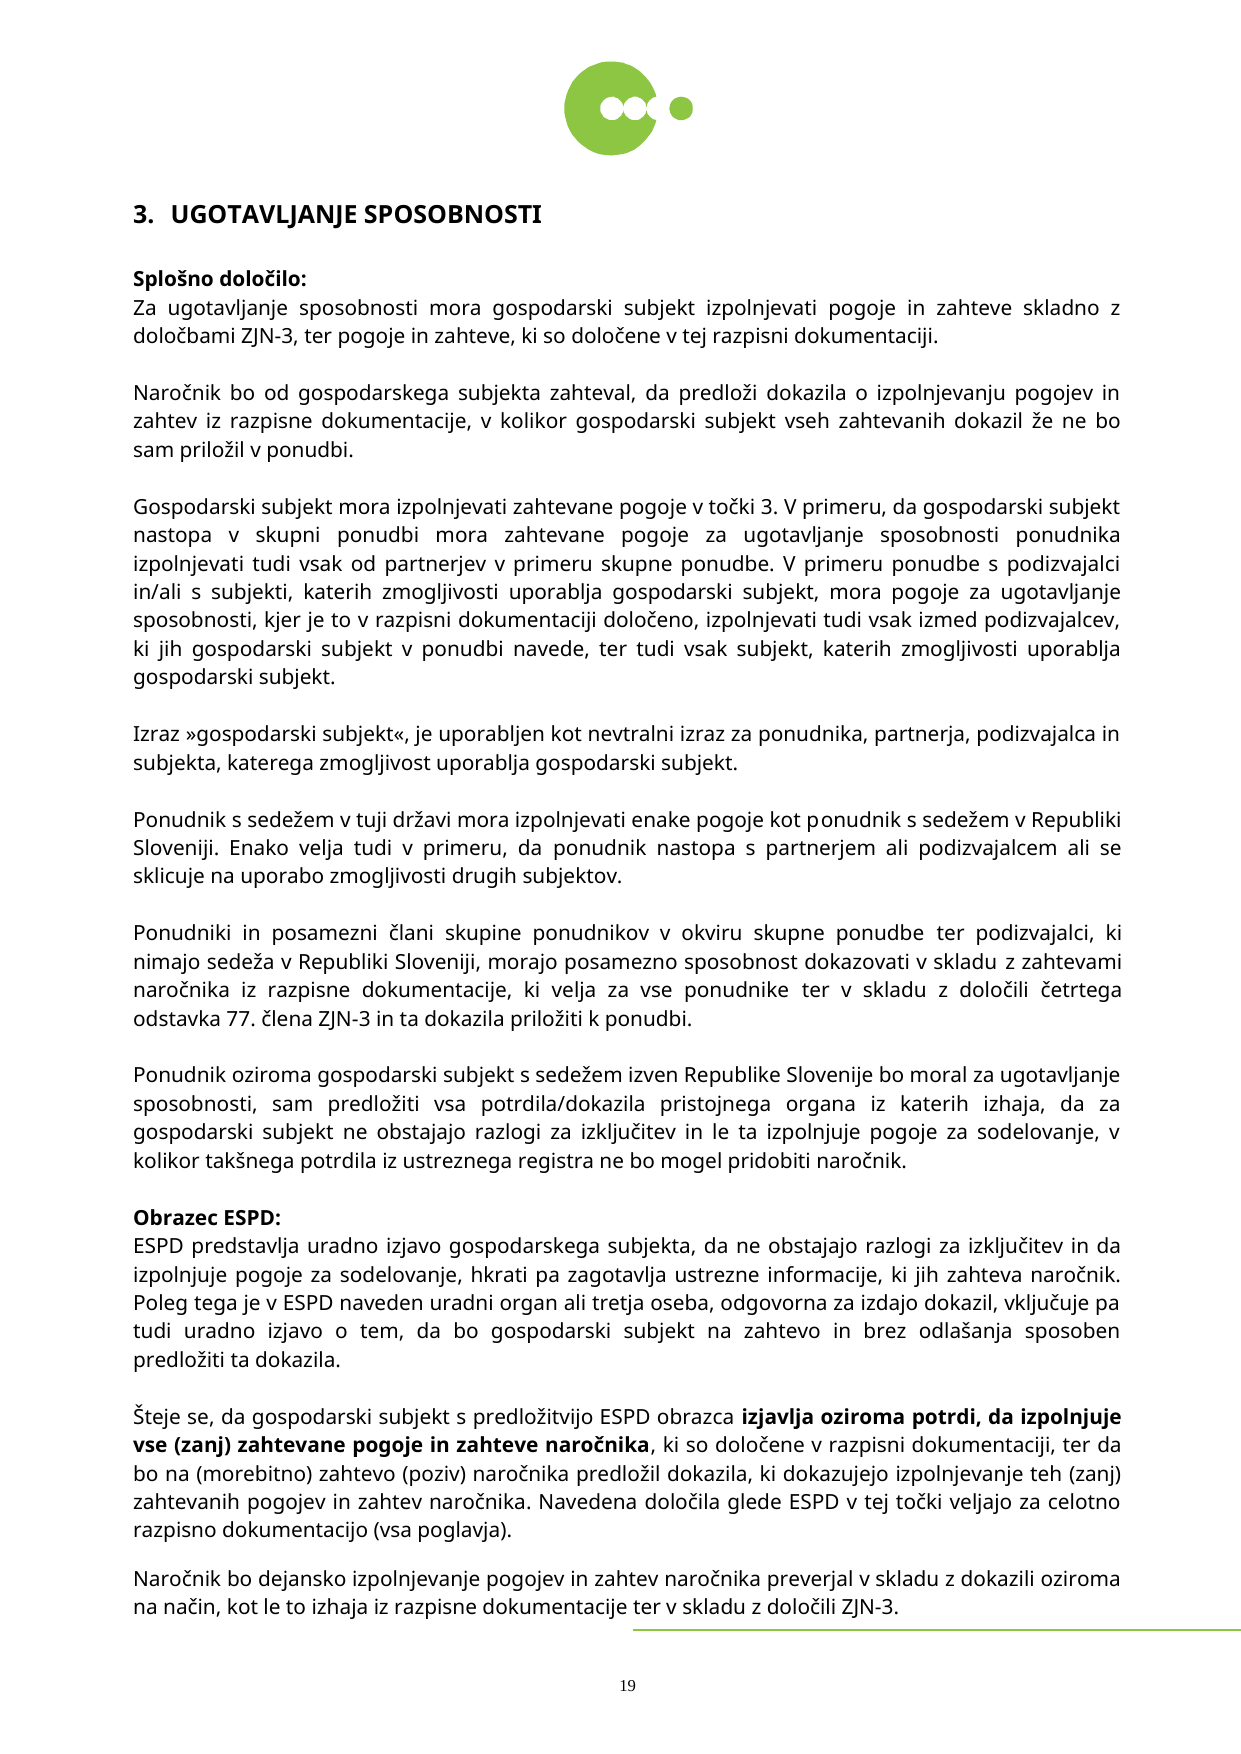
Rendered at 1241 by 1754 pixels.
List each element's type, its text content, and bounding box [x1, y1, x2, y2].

list UGOTAVLJANJE SPOSOBNOSTI [133, 196, 1122, 230]
text Naročnik bo od gospodarskega subjekta zahteval, da predloži dokazila o izpolnjevanju pogojev in zahtev iz razpisne dokumentacije, v kolikor gospodarski subjekt vseh zahtevanih dokazil že ne bo sam priložil v ponudbi. [133, 378, 1122, 463]
text ESPD predstavlja uradno izjavo gospodarskega subjekta, da ne obstajajo razlogi za izključitev in da izpolnjuje pogoje za sodelovanje, hkrati pa zagotavlja ustrezne informacije, ki jih zahteva naročnik. Poleg tega je v ESPD naveden uradni organ ali tretja oseba, odgovorna za izdajo dokazil, vključuje pa tudi uradno izjavo o tem, da bo gospodarski subjekt na zahtevo in brez odlašanja sposoben predložiti ta dokazila. [133, 1231, 1122, 1373]
text Naročnik bo dejansko izpolnjevanje pogojev in zahtev naročnika preverjal v skladu z dokazili oziroma na način, kot le to izhaja iz razpisne dokumentacije ter v skladu z določili ZJN-3. [133, 1564, 1122, 1621]
text Ponudniki in posamezni člani skupine ponudnikov v okviru skupne ponudbe ter podizvajalci, ki nimajo sedeža v Republiki Sloveniji, morajo posamezno sposobnost dokazovati v skladu z zahtevami naročnika iz razpisne dokumentacije, ki velja za vse ponudnike ter v skladu z določili četrtega odstavka 77. člena ZJN-3 in ta dokazila priložiti k ponudbi. [133, 918, 1122, 1032]
text Šteje se, da gospodarski subjekt s predložitvijo ESPD obrazca izjavlja oziroma potrdi, da izpolnjuje vse (zanj) zahtevane pogoje in zahteve naročnika, ki so določene v razpisni dokumentaciji, ter da bo na (morebitno) zahtevo (poziv) naročnika predložil dokazila, ki dokazujejo izpolnjevanje teh (zanj) zahtevanih pogojev in zahtev naročnika. Navedena določila glede ESPD v tej točki veljajo za celotno razpisno dokumentacijo (vsa poglavja). [133, 1402, 1122, 1544]
text Izraz »gospodarski subjekt«, je uporabljen kot nevtralni izraz za ponudnika, partnerja, podizvajalca in subjekta, katerega zmogljivost uporablja gospodarski subjekt. [133, 719, 1122, 776]
text Za ugotavljanje sposobnosti mora gospodarski subjekt izpolnjevati pogoje in zahteve skladno z določbami ZJN-3, ter pogoje in zahteve, ki so določene v tej razpisni dokumentaciji. [133, 293, 1122, 350]
text Obrazec ESPD: [133, 1203, 1122, 1231]
text Ponudnik s sedežem v tuji državi mora izpolnjevati enake pogoje kot ponudnik s sedežem v Republiki Sloveniji. Enako velja tudi v primeru, da ponudnik nastopa s partnerjem ali podizvajalcem ali se sklicuje na uporabo zmogljivosti drugih subjektov. [133, 805, 1122, 890]
text Ponudnik oziroma gospodarski subjekt s sedežem izven Republike Slovenije bo moral za ugotavljanje sposobnosti, sam predložiti vsa potrdila/dokazila pristojnega organa iz katerih izhaja, da za gospodarski subjekt ne obstajajo razlogi za izključitev in le ta izpolnjuje pogoje za sodelovanje, v kolikor takšnega potrdila iz ustreznega registra ne bo mogel pridobiti naročnik. [133, 1061, 1122, 1174]
text Splošno določilo: [133, 264, 1122, 293]
text Gospodarski subjekt mora izpolnjevati zahtevane pogoje v točki 3. V primeru, da gospodarski subjekt nastopa v skupni ponudbi mora zahtevane pogoje za ugotavljanje sposobnosti ponudnika izpolnjevati tudi vsak od partnerjev v primeru skupne ponudbe. V primeru ponudbe s podizvajalci in/ali s subjekti, katerih zmogljivosti uporablja gospodarski subjekt, mora pogoje za ugotavljanje sposobnosti, kjer je to v razpisni dokumentaciji določeno, izpolnjevati tudi vsak izmed podizvajalcev, ki jih gospodarski subjekt v ponudbi navede, ter tudi vsak subjekt, katerih zmogljivosti uporablja gospodarski subjekt. [133, 492, 1122, 691]
